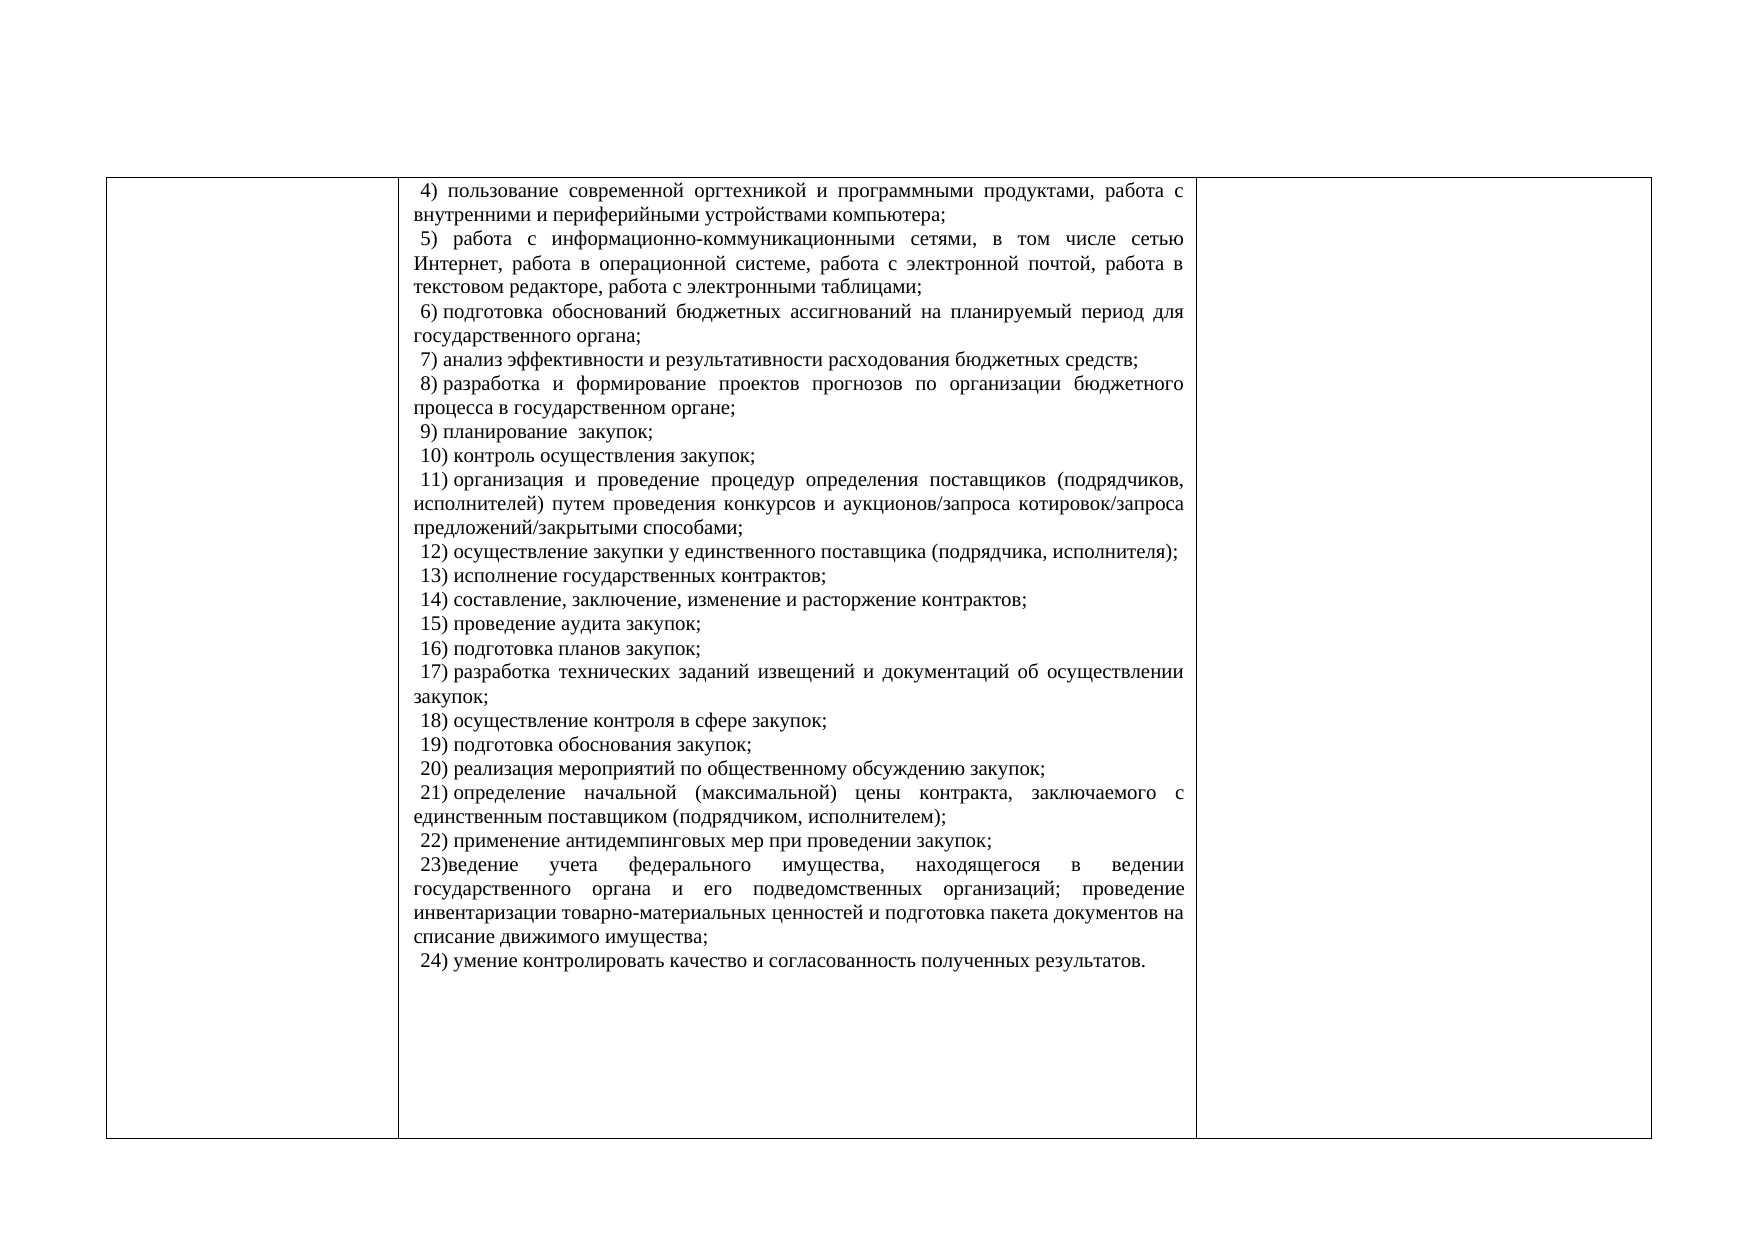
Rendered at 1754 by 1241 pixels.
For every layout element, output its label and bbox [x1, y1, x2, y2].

table_cell [107, 178, 398, 1137]
table_cell [1197, 178, 1651, 1137]
table_cell [399, 178, 1196, 1137]
